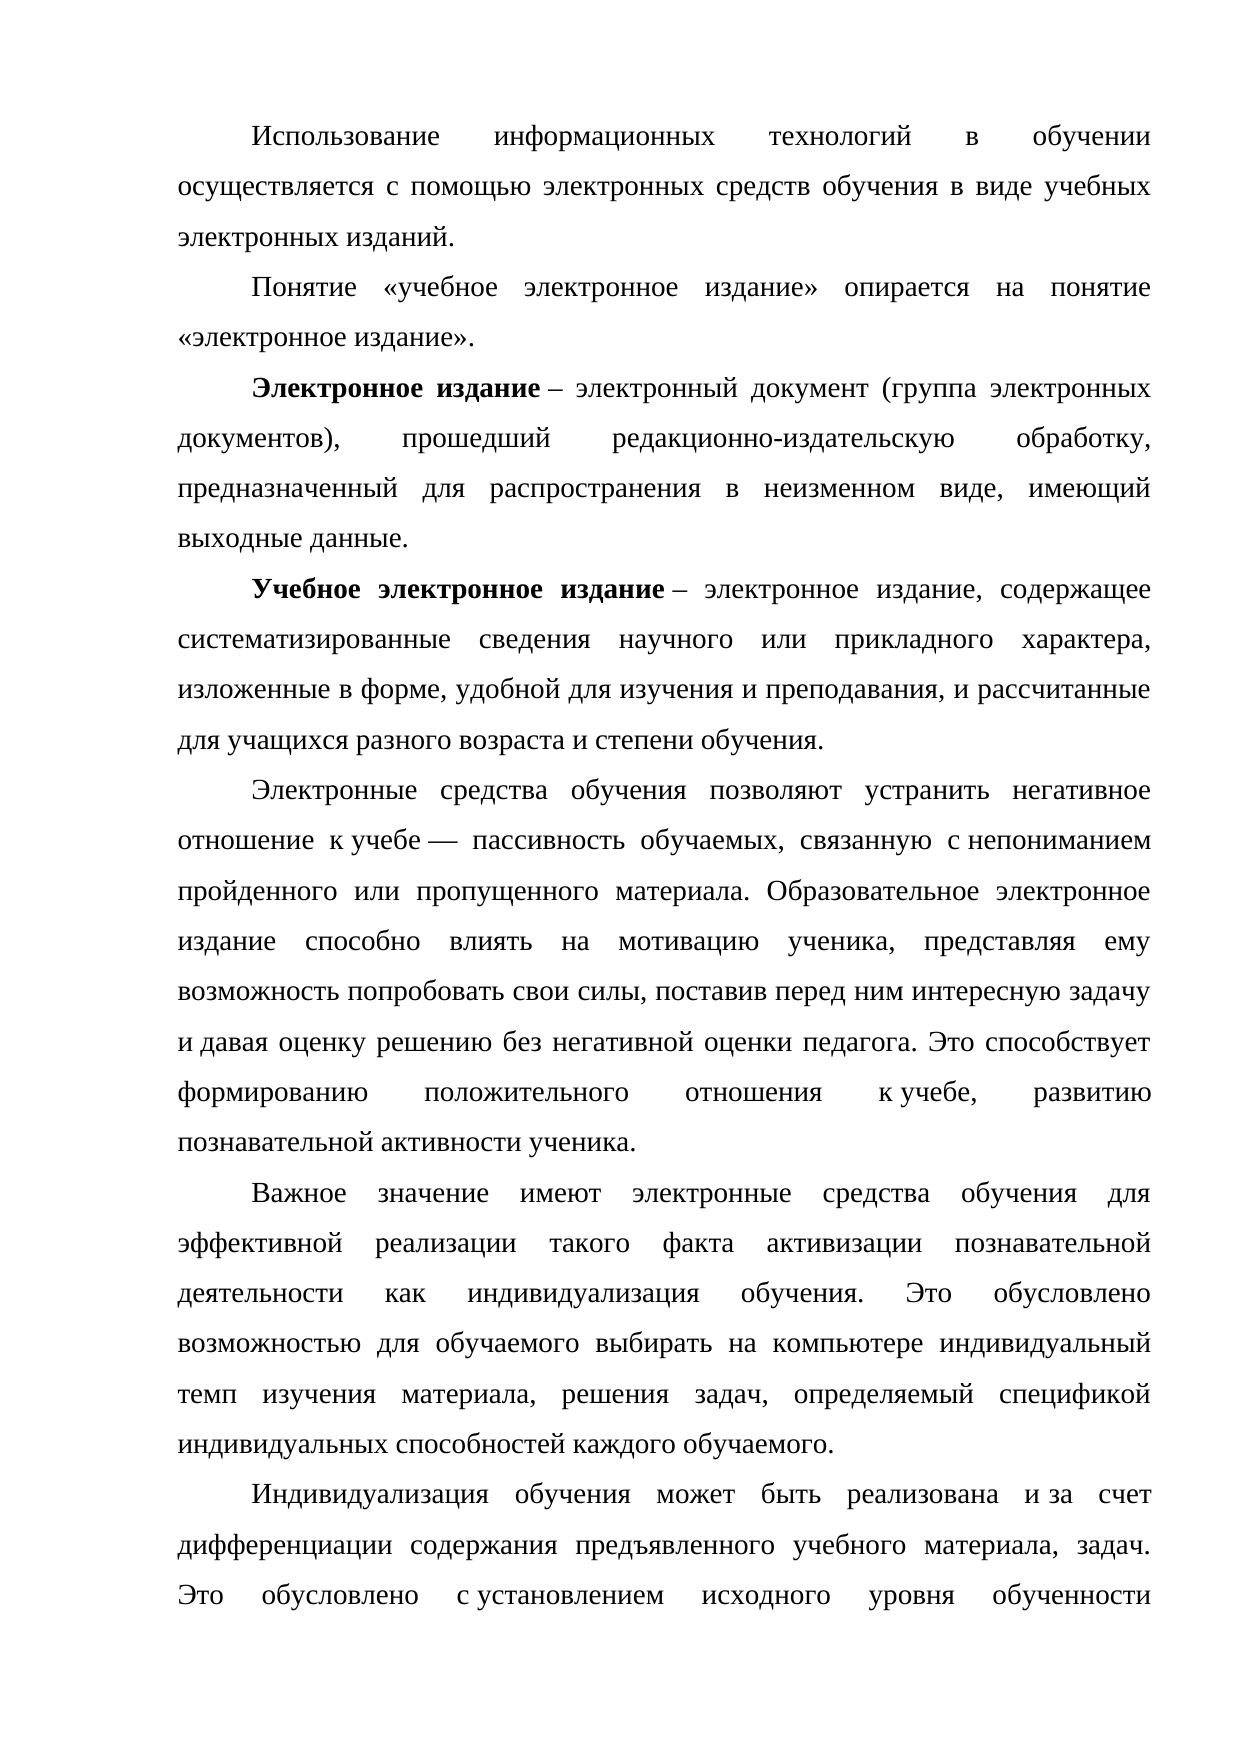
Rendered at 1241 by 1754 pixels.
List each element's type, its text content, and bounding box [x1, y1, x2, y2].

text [177, 1477, 1152, 1611]
text Электронное издание – электронный документ (группа электронных документов), прошедший редакционно-издательскую обработку, предназначенный для распространения в неизменном виде, имеющий выходные данные. [177, 370, 1152, 554]
text Использование информационных технологий в обучении осуществляется с помощью электронных средств обучения в виде учебных электронных изданий. [177, 118, 1152, 252]
text Важное значение имеют электронные средства обучения для эффективной реализации такого факта активизации познавательной деятельности как индивидуализация обучения. Это обусловлено возможностью для обучаемого выбирать на компьютере индивидуальный темп изучения материала, решения задач, определяемый спецификой индивидуальных способностей каждого обучаемого. [177, 1175, 1152, 1460]
text Учебное электронное издание – электронное издание, содержащее систематизированные сведения научного или прикладного характера, изложенные в форме, удобной для изучения и преподавания, и рассчитанные для учащихся разного возраста и степени обучения. [177, 571, 1152, 755]
text Понятие «учебное электронное издание» опирается на понятие «электронное издание». [177, 269, 1152, 353]
text Электронные средства обучения позволяют устранить негативное отношение к учебе — пассивность обучаемых, связанную с непониманием пройденного или пропущенного материала. Образовательное электронное издание способно влиять на мотивацию ученика, представляя ему возможность попробовать свои силы, поставив перед ним интересную задачу и давая оценку решению без негативной оценки педагога. Это способствует формированию положительного отношения к учебе, развитию познавательной активности ученика. [177, 772, 1152, 1158]
